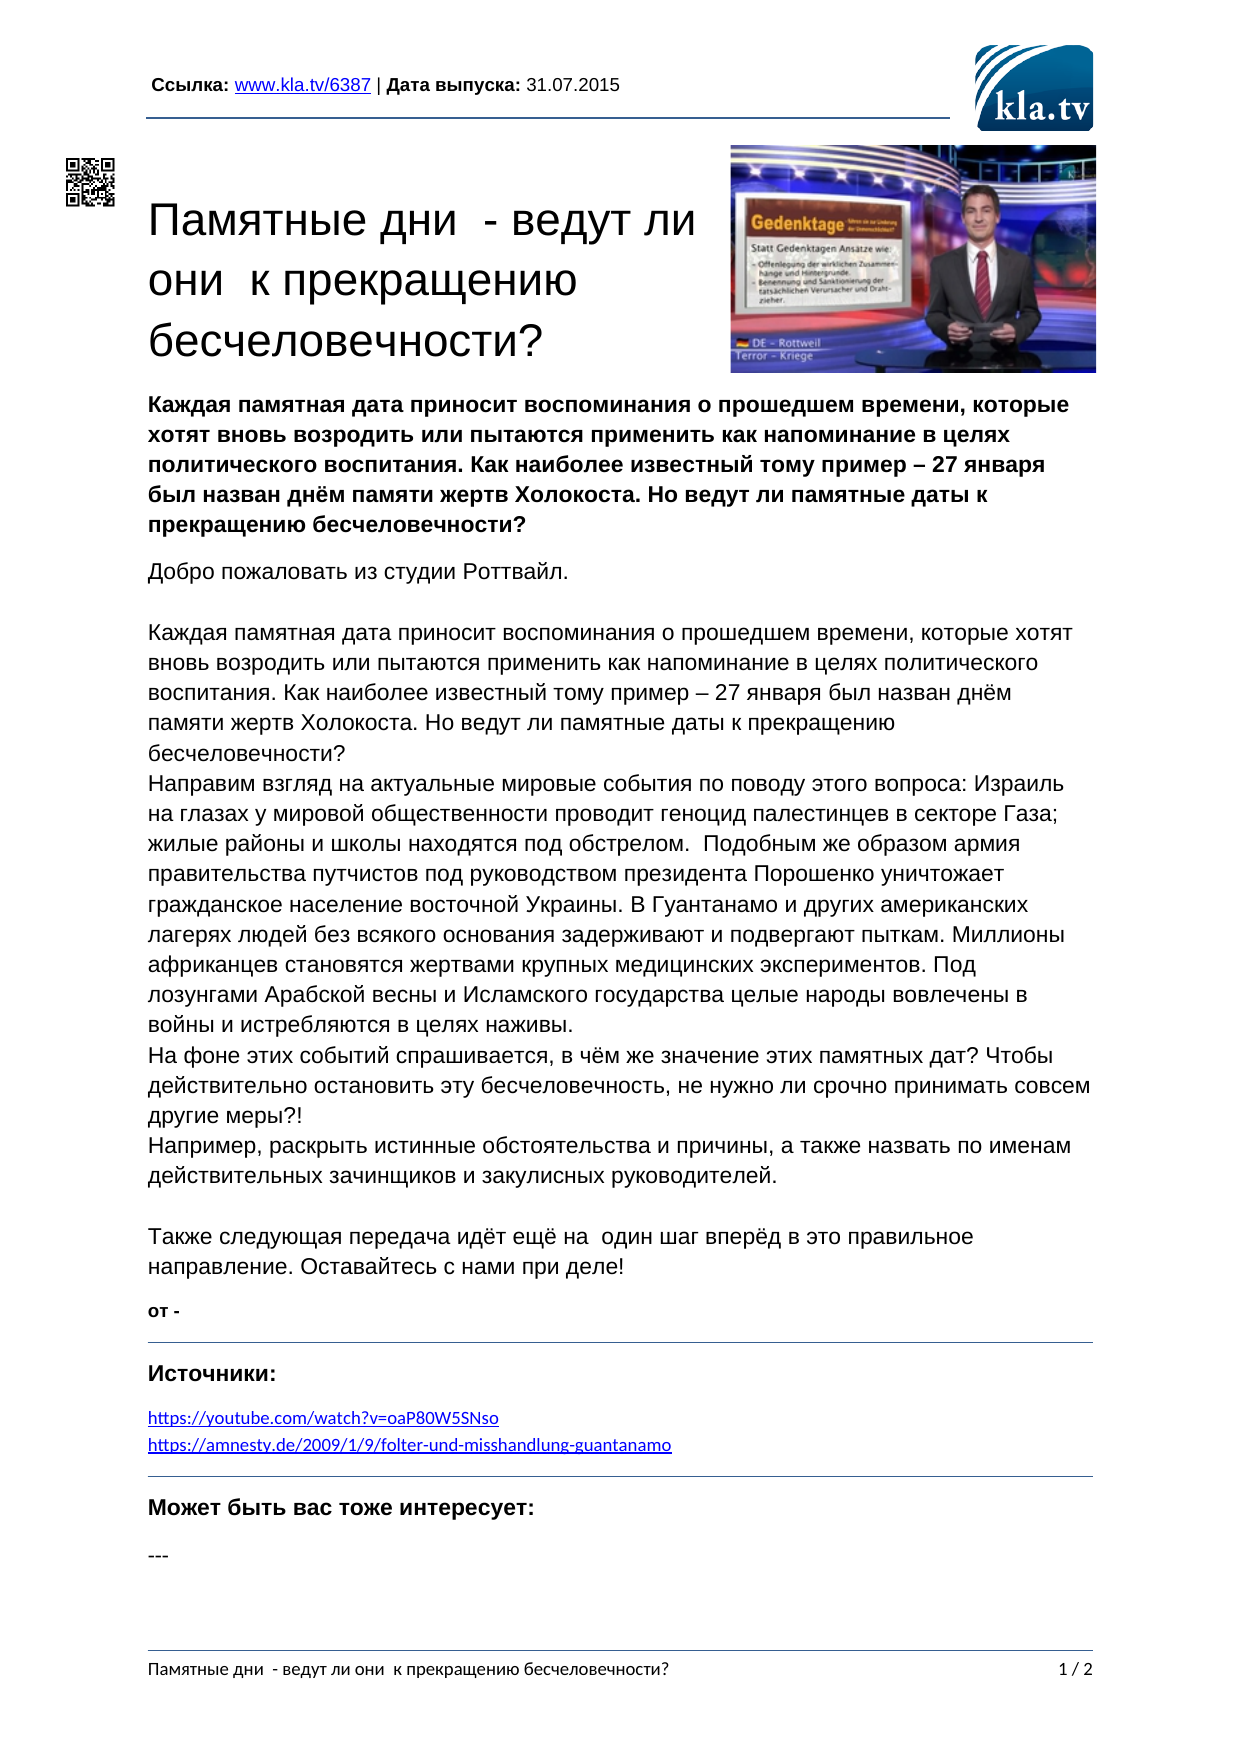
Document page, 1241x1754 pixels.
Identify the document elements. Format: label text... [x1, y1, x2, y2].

text Памятные дни - ведут ли они к прекращению бесчеловечности? [148, 192, 1093, 366]
text Может быть вас тоже интересует: [148, 1477, 1093, 1520]
text https://youtube.com/watch?v=oaP80W5SNso https://amnesty.de/2009/1/9/folter-und-misshandlung-guantanamo [148, 1406, 1093, 1456]
text Источники: [148, 1343, 1093, 1386]
text от - [148, 1300, 1093, 1321]
text Каждая памятная дата приносит воспоминания о прошедшем времени, которые хотят вновь возродить или пытаются применить как напоминание в целях политического воспитания. Как наиболее известный тому пример – 27 января был назван днём памяти жертв Холокоста. Но ведут ли памятные даты к прекращению бесчеловечности? [148, 391, 1093, 538]
text Добро пожаловать из студии Роттвайл. Каждая памятная дата приносит воспоминания о прошедшем времени, которые хотят вновь возродить или пытаются применить как напоминание в целях политического воспитания. Как наиболее известный тому пример – 27 января был назван днём памяти жертв Холокоста. Но ведут ли памятные даты к прекращению бесчеловечности? Направим взгляд на актуальные мировые события по поводу этого вопроса: Израиль на глазах у мировой общественности проводит геноцид палестинцев в секторе Газа; жилые районы и школы находятся под обстрелом. Подобным же образом армия правительства путчистов под руководством президента Порошенко уничтожает гражданское население восточной Украины. В Гуантанамо и других американских лагерях людей без всякого основания задерживают и подвергают пыткам. Миллионы африканцев становятся жертвами крупных медицинских экспериментов. Под лозунгами Арабской весны и Исламского государства целые народы вовлечены в войны и истребляются в целях наживы. На фоне этих событий спрашивается, в чём же значение этих памятных дат? Чтобы действительно остановить эту бесчеловечность, не нужно ли срочно принимать совсем другие меры?! Например, раскрыть истинные обстоятельства и причины, а также назвать по именам действительных зачинщиков и закулисных руководителей. Также следующая передача идёт ещё на один шаг вперёд в это правильное направление. Оставайтесь с нами при деле! [148, 558, 1093, 1279]
text --- [148, 1541, 1093, 1569]
